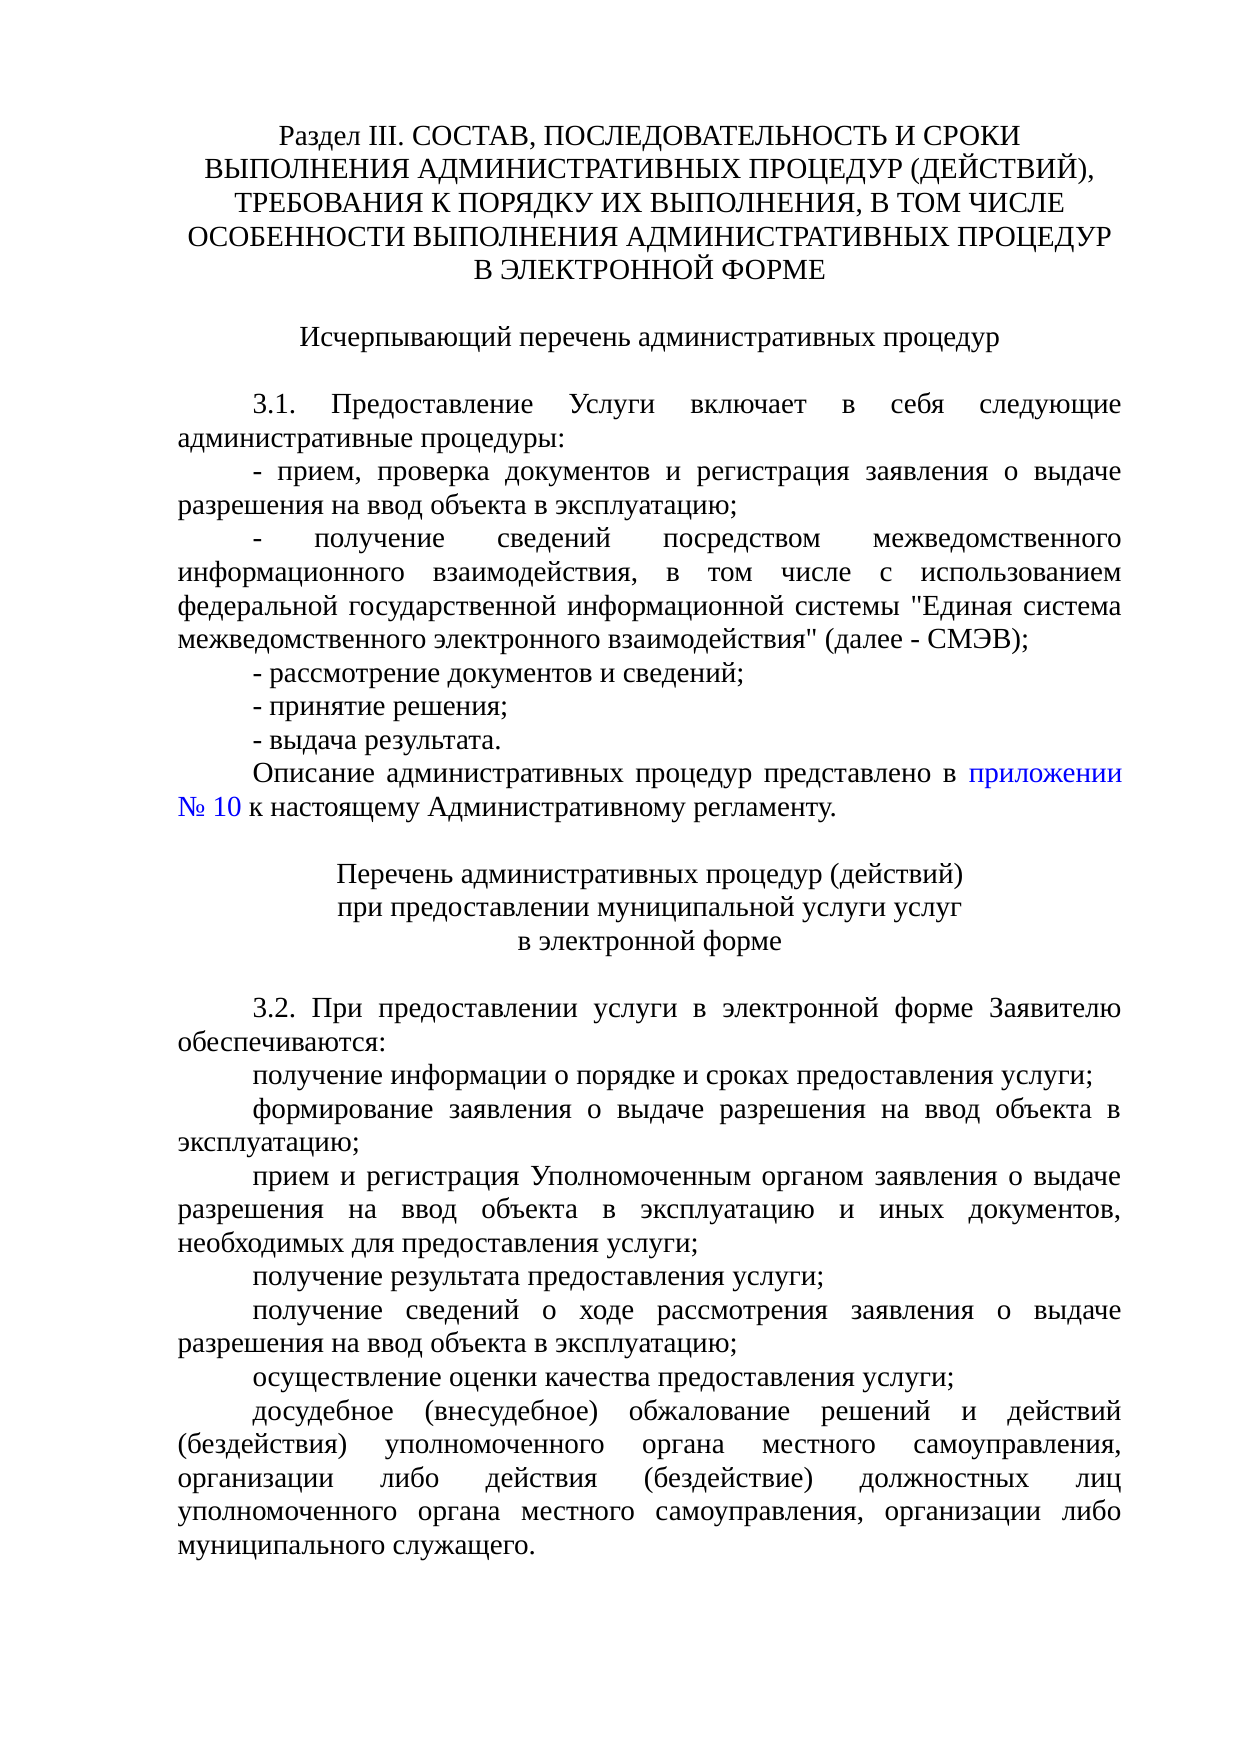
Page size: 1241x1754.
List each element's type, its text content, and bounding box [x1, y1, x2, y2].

text Перечень административных процедур (действий) [177, 856, 1122, 889]
text - рассмотрение документов и сведений; [177, 655, 1122, 688]
text получение информации о порядке и сроках предоставления услуги; [177, 1057, 1122, 1091]
text в электронной форме [177, 923, 1122, 957]
text Раздел III. СОСТАВ, ПОСЛЕДОВАТЕЛЬНОСТЬ И СРОКИ ВЫПОЛНЕНИЯ АДМИНИСТРАТИВНЫХ ПРОЦЕДУР (ДЕЙСТВИЙ), ТРЕБОВАНИЯ К ПОРЯДКУ ИХ ВЫПОЛНЕНИЯ, В ТОМ ЧИСЛЕ ОСОБЕННОСТИ ВЫПОЛНЕНИЯ АДМИНИСТРАТИВНЫХ ПРОЦЕДУР В ЭЛЕКТРОННОЙ ФОРМЕ [177, 118, 1122, 286]
text Описание административных процедур представлено в приложении № 10 к настоящему Административному регламенту. [177, 755, 1122, 822]
text осуществление оценки качества предоставления услуги; [177, 1359, 1122, 1393]
text формирование заявления о выдаче разрешения на ввод объекта в эксплуатацию; [177, 1091, 1122, 1158]
text получение результата предоставления услуги; [177, 1258, 1122, 1292]
text получение сведений о ходе рассмотрения заявления о выдаче разрешения на ввод объекта в эксплуатацию; [177, 1292, 1122, 1359]
text Исчерпывающий перечень административных процедур [177, 319, 1122, 353]
text - выдача результата. [177, 722, 1122, 755]
text - получение сведений посредством межведомственного информационного взаимодействия, в том числе с использованием федеральной государственной информационной системы "Единая система межведомственного электронного взаимодействия" (далее - СМЭВ); [177, 521, 1122, 655]
text при предоставлении муниципальной услуги услуг [177, 889, 1122, 923]
text прием и регистрация Уполномоченным органом заявления о выдаче разрешения на ввод объекта в эксплуатацию и иных документов, необходимых для предоставления услуги; [177, 1158, 1122, 1258]
text - прием, проверка документов и регистрация заявления о выдаче разрешения на ввод объекта в эксплуатацию; [177, 453, 1122, 521]
text 3.1. Предоставление Услуги включает в себя следующие административные процедуры: [177, 386, 1122, 453]
text досудебное (внесудебное) обжалование решений и действий (бездействия) уполномоченного органа местного самоуправления, организации либо действия (бездействие) должностных лиц уполномоченного органа местного самоуправления, организации либо муниципального служащего. [177, 1393, 1122, 1560]
text - принятие решения; [177, 688, 1122, 722]
text 3.2. При предоставлении услуги в электронной форме Заявителю обеспечиваются: [177, 990, 1122, 1057]
